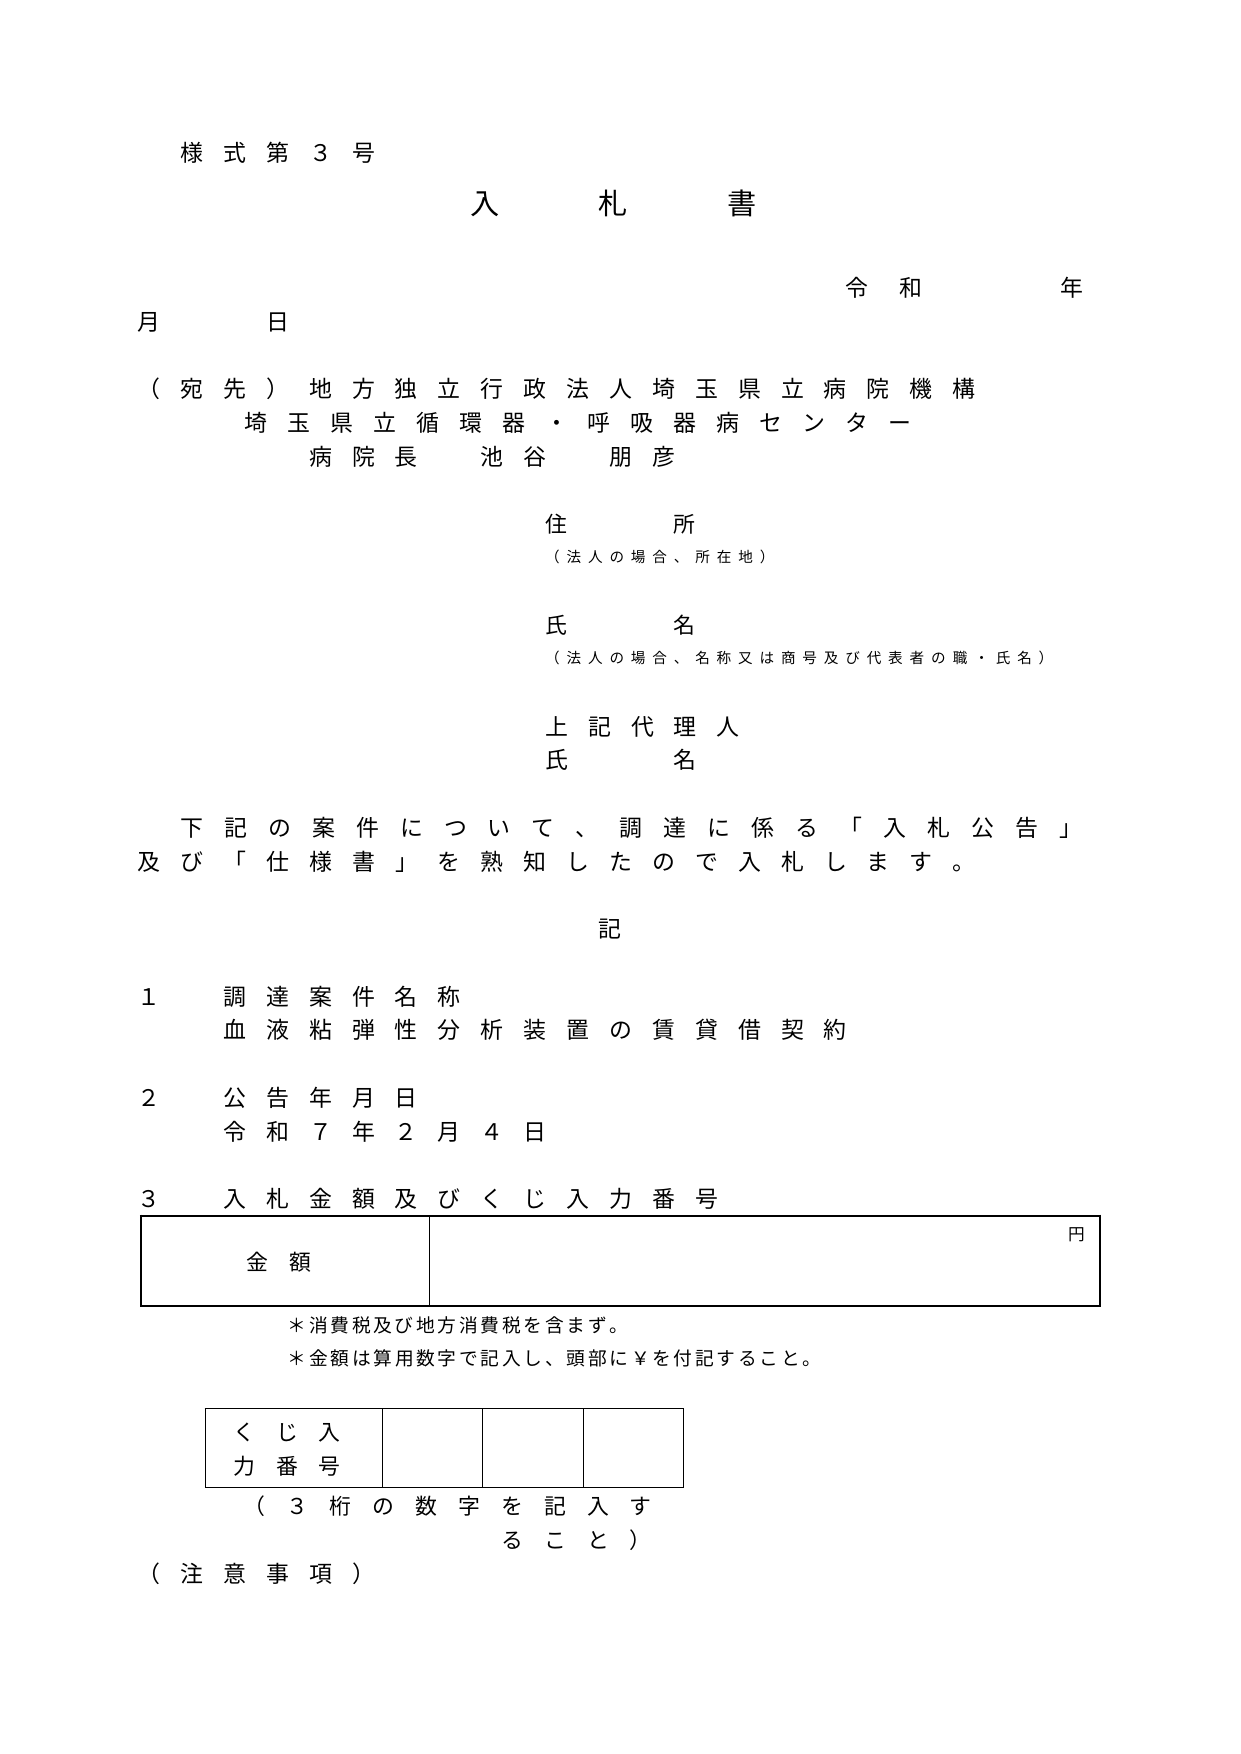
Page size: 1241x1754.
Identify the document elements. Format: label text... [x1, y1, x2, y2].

text 氏 名 [535, 607, 1103, 641]
text 住 所 [535, 506, 1103, 539]
text 上記代理人 [137, 708, 1103, 742]
text 血液粘弾性分析装置の賃貸借契約 [137, 1012, 1103, 1046]
text １ 調達案件名称 [137, 978, 1103, 1012]
table_header 円 [430, 1217, 1099, 1305]
text （宛先）地方独立行政法人埼玉県立病院機構 [137, 371, 1103, 404]
text ３ 入札金額及びくじ入力番号 [137, 1181, 1103, 1214]
table_header [584, 1409, 683, 1487]
text 令和７年２月４日 [137, 1113, 1103, 1147]
text （法人の場合、名称又は商号及び代表者の職・氏名） [535, 641, 1103, 674]
table_header [483, 1409, 583, 1487]
table_header [383, 1409, 482, 1487]
text （法人の場合、所在地） [535, 539, 1103, 573]
text 令和 年 月 日 [137, 269, 1103, 337]
text 入 札 書 [137, 168, 1103, 236]
table_cell （３桁の数字を記入すること） [205, 1488, 684, 1555]
text ２ 公告年月日 [137, 1079, 1103, 1113]
text 埼玉県立循環器・呼吸器病センター [137, 404, 1103, 438]
text 病院長 池谷 朋彦 [137, 438, 1103, 472]
text 記 [137, 911, 1103, 944]
text 氏 名 [137, 742, 1103, 776]
table_cell ＊消費税及び地方消費税を含まず。 ＊金額は算用数字で記入し、頭部に￥を付記すること。 [260, 1307, 1094, 1374]
table_header 金額 [142, 1217, 429, 1305]
text 下記の案件について、調達に係る「入札公告」及び「仕様書」を熟知したので入札します。 [137, 809, 1103, 877]
table_header くじ入力番号 [206, 1409, 382, 1487]
text 様式第３号 [159, 134, 1103, 168]
text （注意事項） [137, 1555, 1103, 1589]
